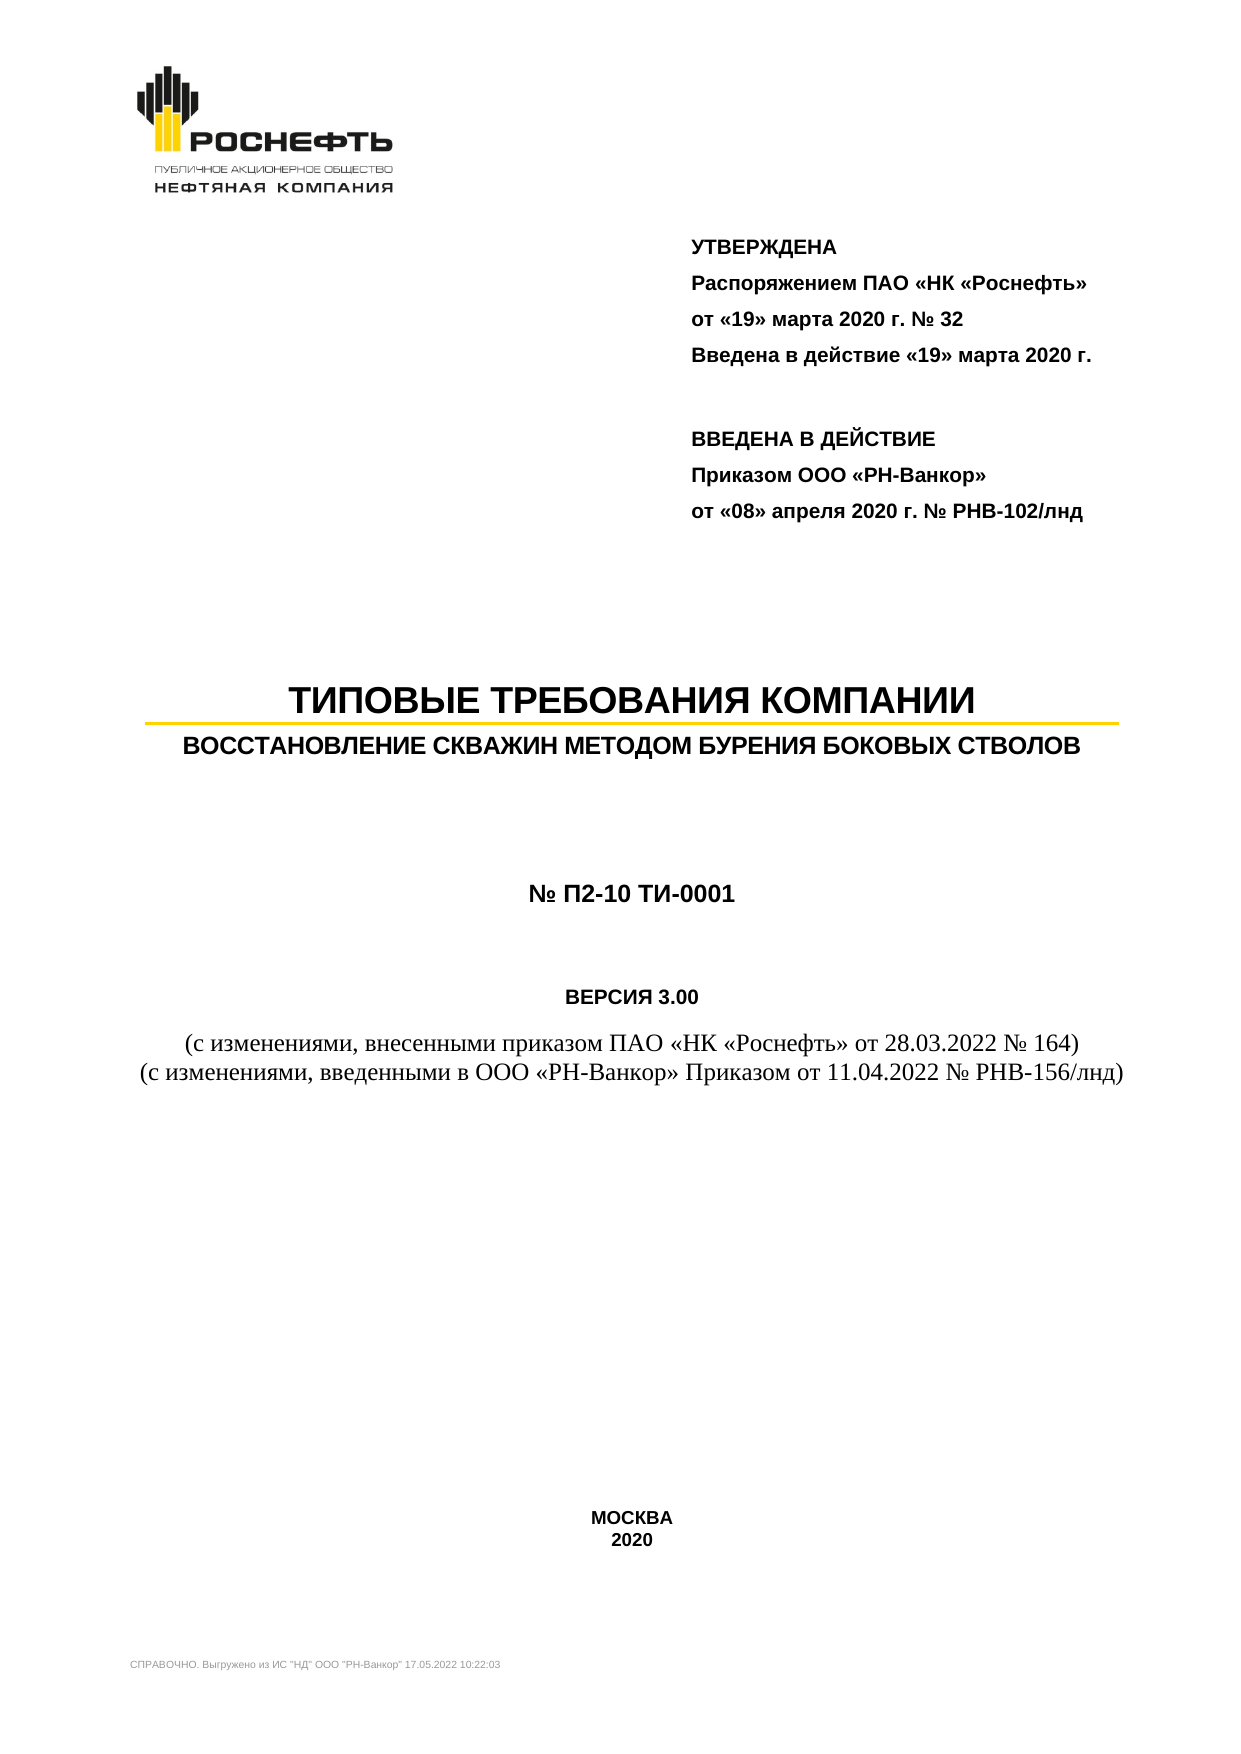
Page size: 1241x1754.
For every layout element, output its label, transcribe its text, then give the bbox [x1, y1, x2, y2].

picture [129, 59, 400, 200]
text Приказом ООО «РН-Ванкор» [691, 463, 1134, 487]
text (с изменениями, внесенными приказом ПАО «НК «Роснефть» от 28.03.2022 № 164) [130, 1028, 1134, 1057]
text ВОССТАНОВЛЕНИЕ СКВАЖИН МЕТОДОМ БУРЕНИЯ БОКОВЫХ СТВОЛОВ [130, 731, 1134, 760]
text от «19» марта 2020 г. № 32 [691, 307, 1134, 331]
table_header ТИПОВЫЕ ТРЕБОВАНИЯ КОМПАНИИ [145, 679, 1119, 722]
text Введена в действие «19» марта 2020 г. [691, 343, 1134, 367]
text № П2-10 ТИ-0001 [130, 879, 1134, 908]
text Распоряжением ПАО «НК «Роснефть» [691, 271, 1134, 295]
text 2020 [130, 1529, 1134, 1550]
text МОСКВА [130, 1507, 1134, 1529]
text УТВЕРЖДЕНА [691, 235, 1134, 259]
text (с изменениями, введенными в ООО «РН-Ванкор» Приказом от 11.04.2022 № РНВ-156/лнд) [130, 1057, 1134, 1086]
text ВЕРСИЯ 3.00 [130, 985, 1134, 1009]
text от «08» апреля 2020 г. № РНВ-102/лнд [691, 499, 1134, 523]
text ВВЕДЕНА В ДЕЙСТВИЕ [691, 427, 1134, 451]
